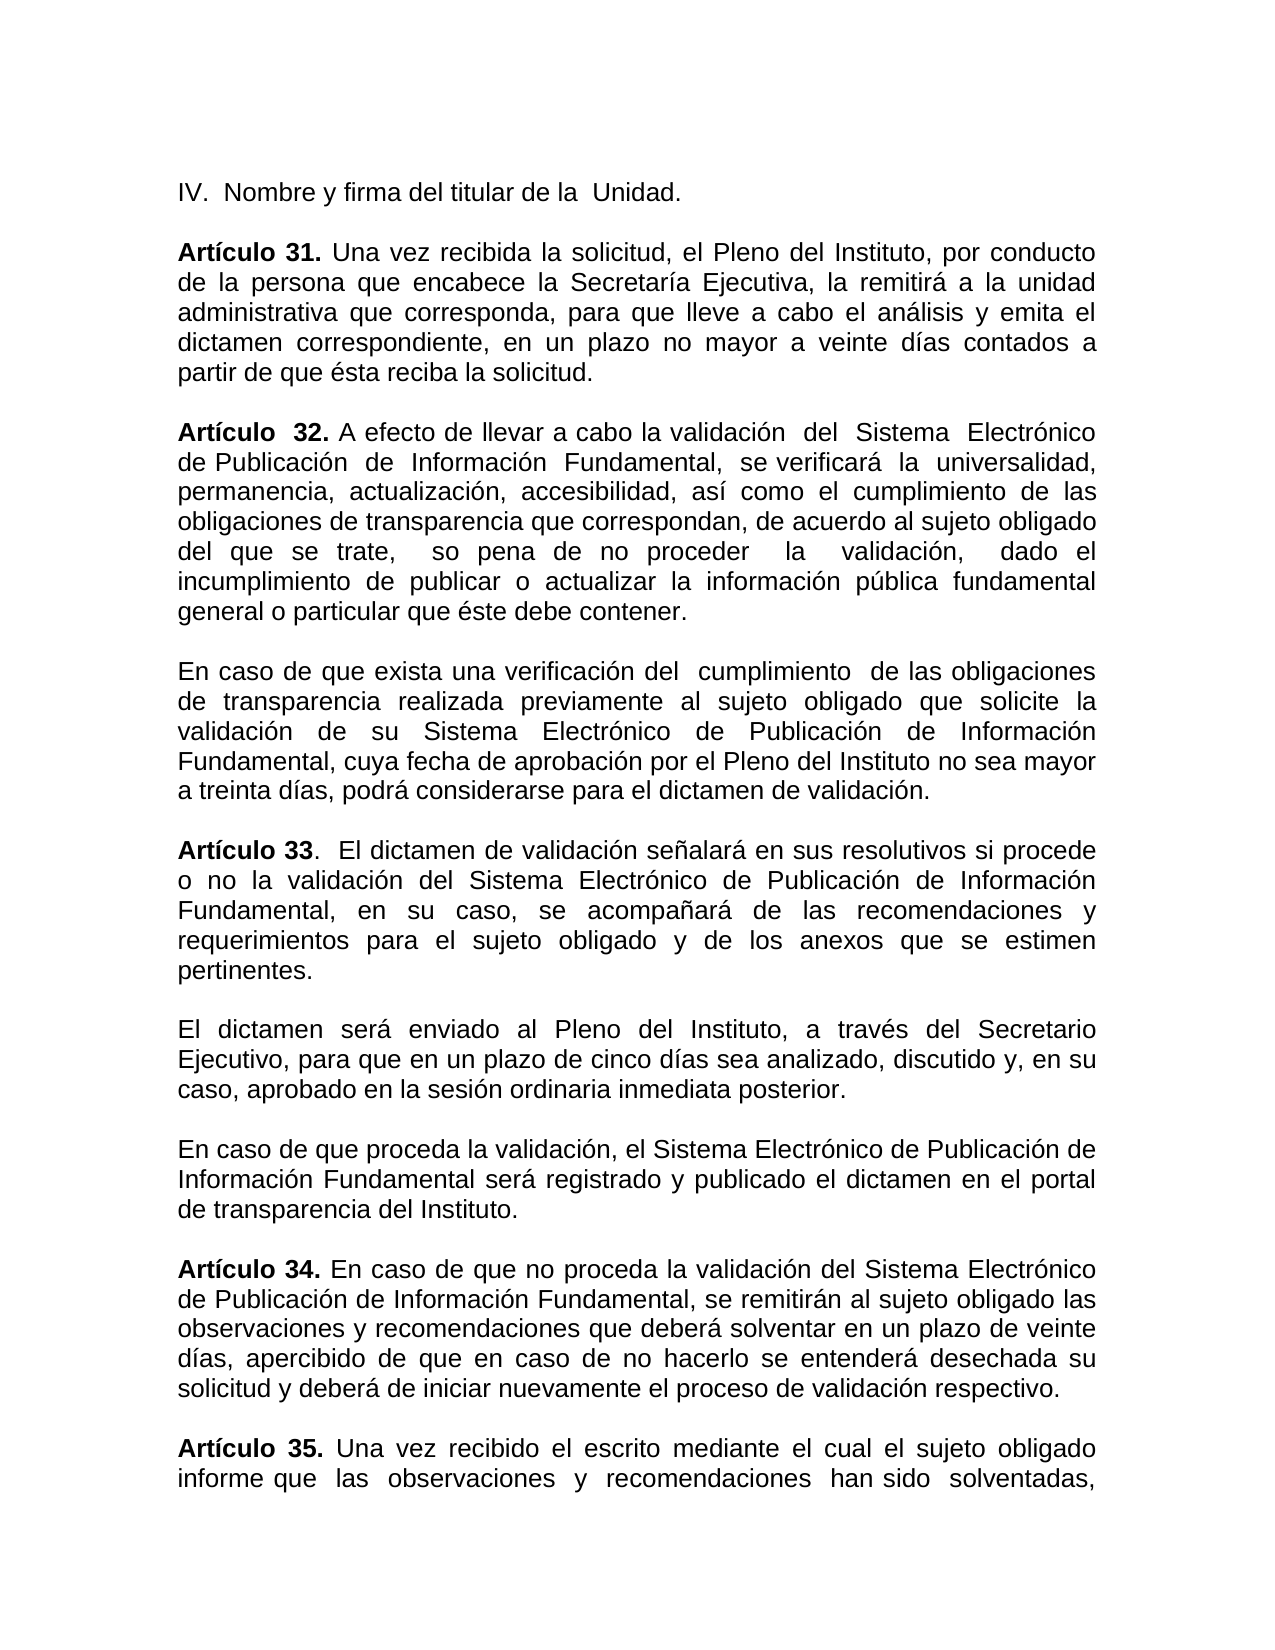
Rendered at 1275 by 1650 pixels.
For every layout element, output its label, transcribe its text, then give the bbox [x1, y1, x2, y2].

text El dictamen será enviado al Pleno del Instituto, a través del Secretario Ejecutivo, para que en un plazo de cinco días sea analizado, discutido y, en su caso, aprobado en la sesión ordinaria inmediata posterior. [177, 1014, 1098, 1104]
text Artículo 34. En caso de que no proceda la validación del Sistema Electrónico de Publicación de Información Fundamental, se remitirán al sujeto obligado las observaciones y recomendaciones que deberá solventar en un plazo de veinte días, apercibido de que en caso de no hacerlo se entenderá desechada su solicitud y deberá de iniciar nuevamente el proceso de validación respectivo. [177, 1254, 1098, 1403]
text En caso de que exista una verificación del cumplimiento de las obligaciones de transparencia realizada previamente al sujeto obligado que solicite la validación de su Sistema Electrónico de Publicación de Información Fundamental, cuya fecha de aprobación por el Pleno del Instituto no sea mayor a treinta días, podrá considerarse para el dictamen de validación. [177, 656, 1098, 805]
text Artículo 32. A efecto de llevar a cabo la validación del Sistema Electrónico de Publicación de Información Fundamental, se verificará la universalidad, permanencia, actualización, accesibilidad, así como el cumplimiento de las obligaciones de transparencia que correspondan, de acuerdo al sujeto obligado del que se trate, so pena de no proceder la validación, dado el incumplimiento de publicar o actualizar la información pública fundamental general o particular que éste debe contener. [177, 417, 1098, 626]
text IV. Nombre y firma del titular de la Unidad. [177, 177, 1098, 207]
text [177, 1433, 1098, 1493]
text En caso de que proceda la validación, el Sistema Electrónico de Publicación de Información Fundamental será registrado y publicado el dictamen en el portal de transparencia del Instituto. [177, 1134, 1098, 1224]
text Artículo 31. Una vez recibida la solicitud, el Pleno del Instituto, por conducto de la persona que encabece la Secretaría Ejecutiva, la remitirá a la unidad administrativa que corresponda, para que lleve a cabo el análisis y emita el dictamen correspondiente, en un plazo no mayor a veinte días contados a partir de que ésta reciba la solicitud. [177, 237, 1098, 387]
text Artículo 33. El dictamen de validación señalará en sus resolutivos si procede o no la validación del Sistema Electrónico de Publicación de Información Fundamental, en su caso, se acompañará de las recomendaciones y requerimientos para el sujeto obligado y de los anexos que se estimen pertinentes. [177, 835, 1098, 985]
